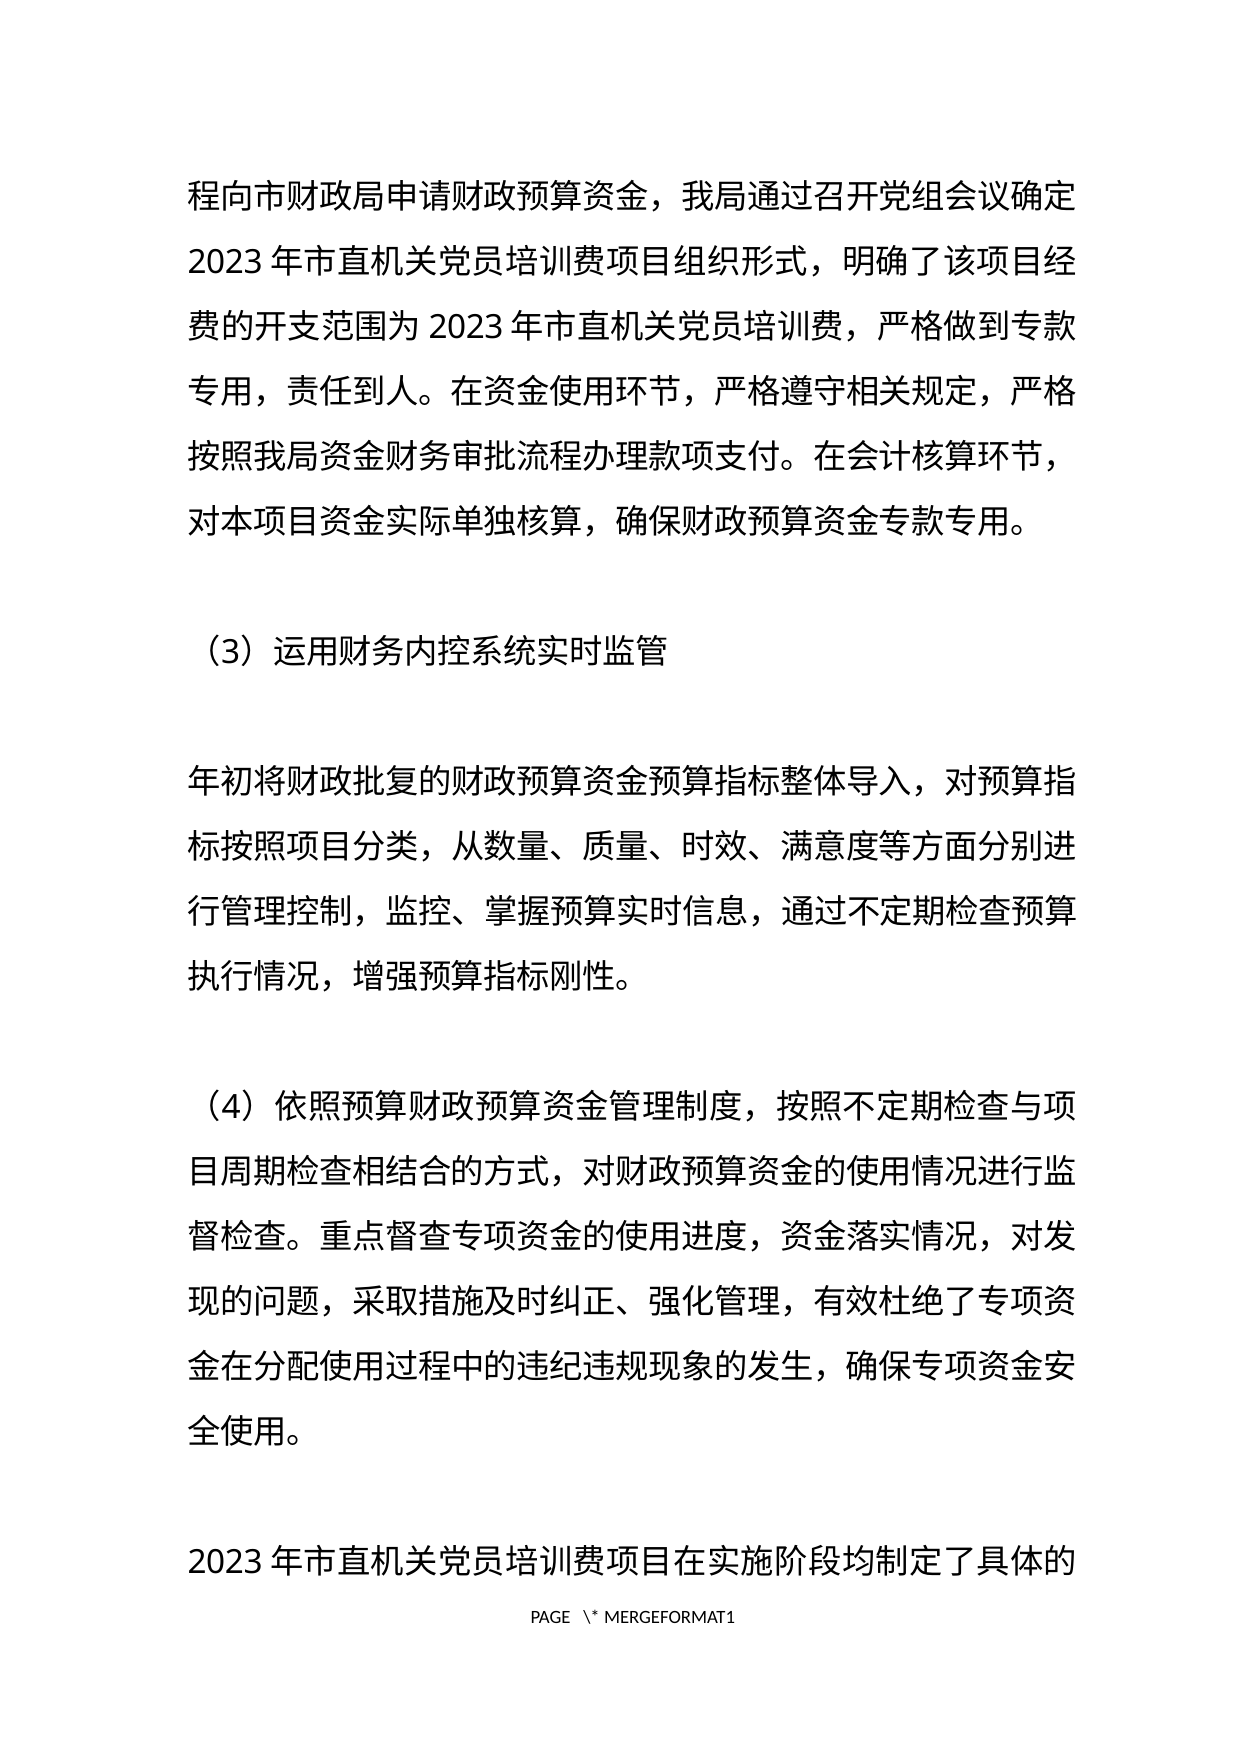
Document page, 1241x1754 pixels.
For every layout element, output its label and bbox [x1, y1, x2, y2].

text [187, 162, 1078, 1592]
